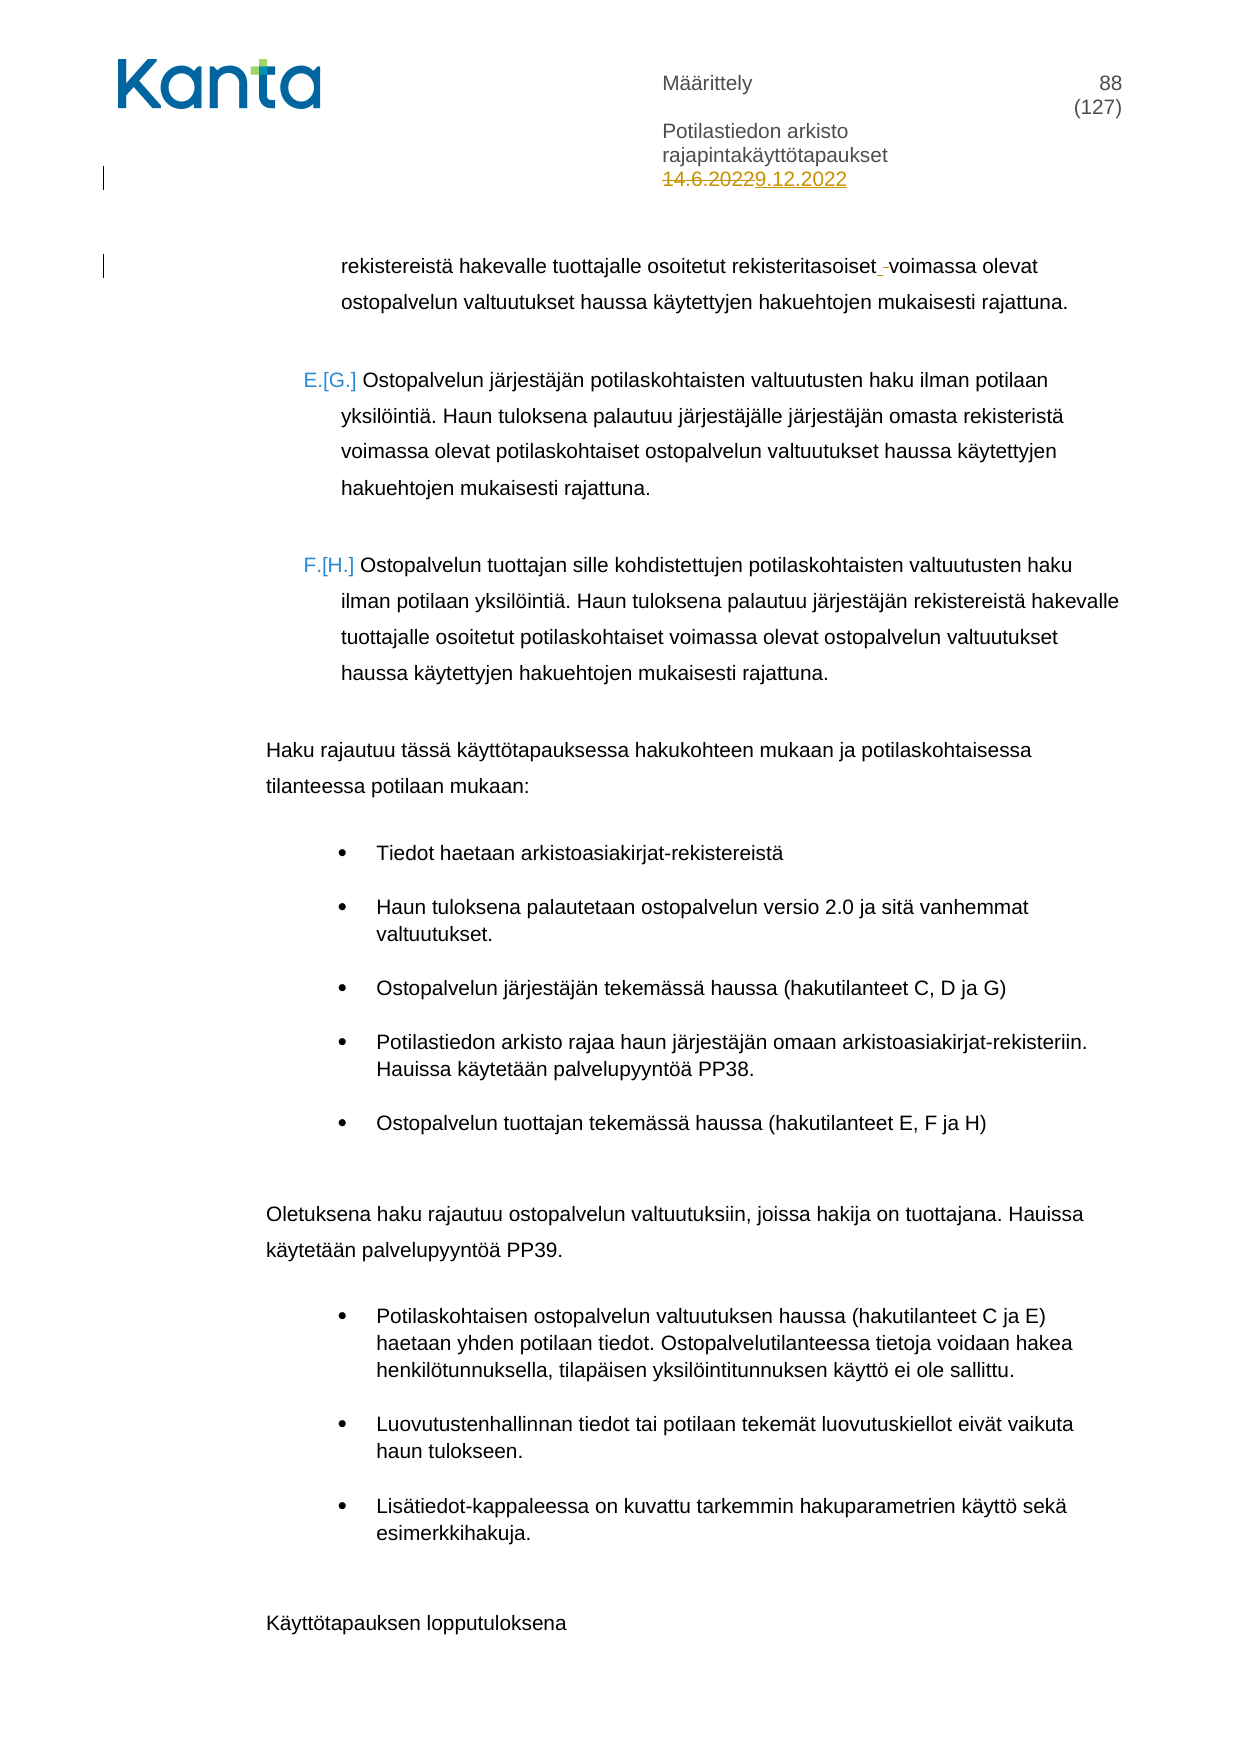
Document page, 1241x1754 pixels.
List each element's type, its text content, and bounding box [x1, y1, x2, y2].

list Ostopalvelun järjestäjän potilaskohtaisten valtuutusten haku ilman potilaan yksilöintiä. Haun tuloksena palautuu järjestäjälle järjestäjän omasta rekisteristä voimassa olevat potilaskohtaiset ostopalvelun valtuutukset haussa käytettyjen hakuehtojen mukaisesti rajattuna. [303, 367, 1122, 499]
list Ostopalvelun tuottajan tekemässä haussa (hakutilanteet E, F ja H) [339, 1108, 1122, 1135]
text Haku rajautuu tässä käyttötapauksessa hakukohteen mukaan ja potilaskohtaisessa tilanteessa potilaan mukaan: [266, 738, 1122, 798]
list Luovutustenhallinnan tiedot tai potilaan tekemät luovutuskiellot eivät vaikuta haun tulokseen. [339, 1409, 1122, 1463]
text Käyttötapauksen lopputuloksena [266, 1611, 1122, 1635]
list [303, 254, 1122, 314]
list Lisätiedot-kappaleessa on kuvattu tarkemmin hakuparametrien käyttö sekä esimerkkihakuja. [339, 1490, 1122, 1544]
list Ostopalvelun järjestäjän tekemässä haussa (hakutilanteet C, D ja G) [339, 973, 1122, 1000]
list Tiedot haetaan arkistoasiakirjat-rekistereistä [339, 837, 1122, 864]
list Ostopalvelun tuottajan sille kohdistettujen potilaskohtaisten valtuutusten haku ilman potilaan yksilöintiä. Haun tuloksena palautuu järjestäjän rekistereistä hakevalle tuottajalle osoitetut potilaskohtaiset voimassa olevat ostopalvelun valtuutukset haussa käytettyjen hakuehtojen mukaisesti rajattuna. [303, 553, 1122, 685]
list Potilastiedon arkisto rajaa haun järjestäjän omaan arkistoasiakirjat-rekisteriin. Hauissa käytetään palvelupyyntöä PP38. [339, 1027, 1122, 1081]
text Oletuksena haku rajautuu ostopalvelun valtuutuksiin, joissa hakija on tuottajana. Hauissa käytetään palvelupyyntöä PP39. [266, 1202, 1122, 1262]
list Potilaskohtaisen ostopalvelun valtuutuksen haussa (hakutilanteet C ja E) haetaan yhden potilaan tiedot. Ostopalvelutilanteessa tietoja voidaan hakea henkilötunnuksella, tilapäisen yksilöintitunnuksen käyttö ei ole sallittu. [339, 1301, 1122, 1382]
list Haun tuloksena palautetaan ostopalvelun versio 2.0 ja sitä vanhemmat valtuutukset. [339, 891, 1122, 946]
picture [118, 59, 321, 109]
